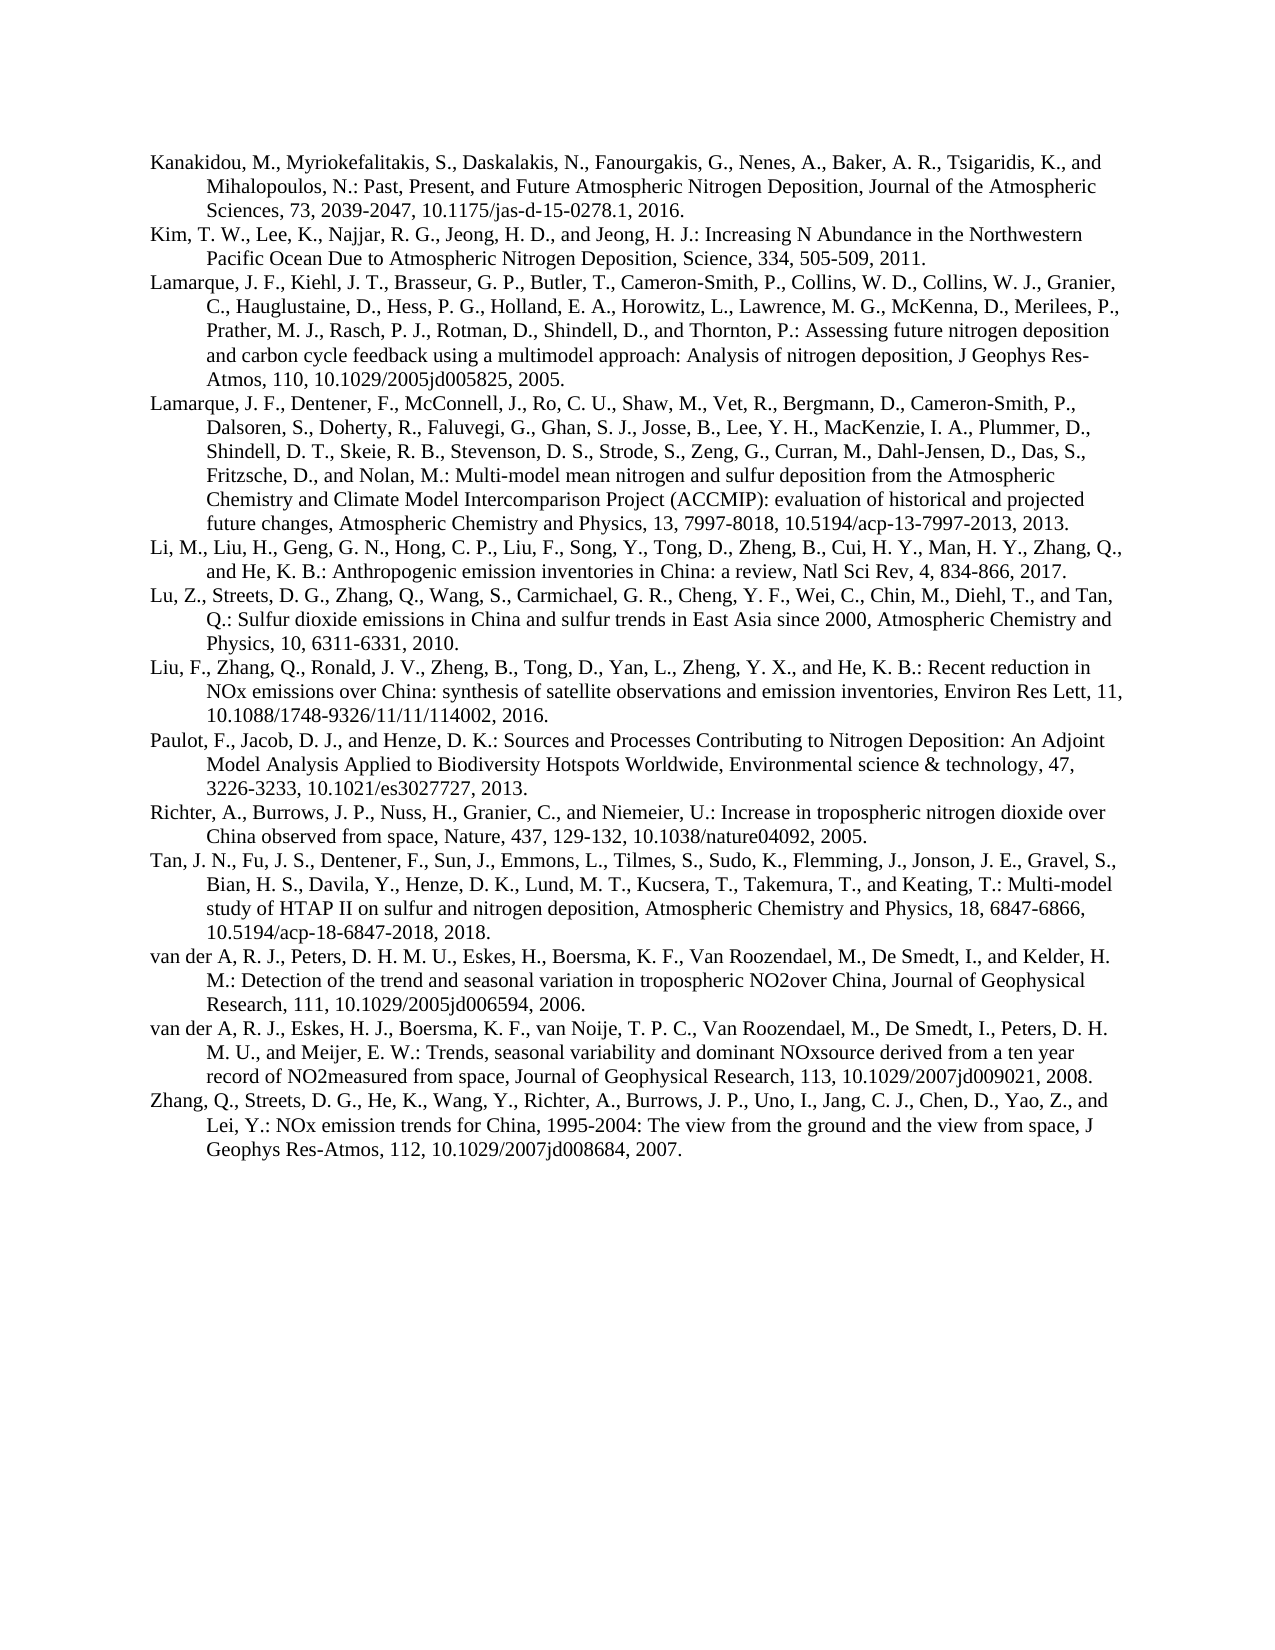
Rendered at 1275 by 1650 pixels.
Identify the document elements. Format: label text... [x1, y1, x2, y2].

text Kim, T. W., Lee, K., Najjar, R. G., Jeong, H. D., and Jeong, H. J.: Increasing N Abundance in the Northwestern Pacific Ocean Due to Atmospheric Nitrogen Deposition, Science, 334, 505-509, 2011. [150, 222, 1125, 270]
text Lamarque, J. F., Dentener, F., McConnell, J., Ro, C. U., Shaw, M., Vet, R., Bergmann, D., Cameron-Smith, P., Dalsoren, S., Doherty, R., Faluvegi, G., Ghan, S. J., Josse, B., Lee, Y. H., MacKenzie, I. A., Plummer, D., Shindell, D. T., Skeie, R. B., Stevenson, D. S., Strode, S., Zeng, G., Curran, M., Dahl-Jensen, D., Das, S., Fritzsche, D., and Nolan, M.: Multi-model mean nitrogen and sulfur deposition from the Atmospheric Chemistry and Climate Model Intercomparison Project (ACCMIP): evaluation of historical and projected future changes, Atmospheric Chemistry and Physics, 13, 7997-8018, 10.5194/acp-13-7997-2013, 2013. [150, 391, 1125, 535]
text van der A, R. J., Eskes, H. J., Boersma, K. F., van Noije, T. P. C., Van Roozendael, M., De Smedt, I., Peters, D. H. M. U., and Meijer, E. W.: Trends, seasonal variability and dominant NOxsource derived from a ten year record of NO2measured from space, Journal of Geophysical Research, 113, 10.1029/2007jd009021, 2008. [150, 1016, 1125, 1088]
text Lamarque, J. F., Kiehl, J. T., Brasseur, G. P., Butler, T., Cameron-Smith, P., Collins, W. D., Collins, W. J., Granier, C., Hauglustaine, D., Hess, P. G., Holland, E. A., Horowitz, L., Lawrence, M. G., McKenna, D., Merilees, P., Prather, M. J., Rasch, P. J., Rotman, D., Shindell, D., and Thornton, P.: Assessing future nitrogen deposition and carbon cycle feedback using a multimodel approach: Analysis of nitrogen deposition, J Geophys Res-Atmos, 110, 10.1029/2005jd005825, 2005. [150, 270, 1125, 391]
text Richter, A., Burrows, J. P., Nuss, H., Granier, C., and Niemeier, U.: Increase in tropospheric nitrogen dioxide over China observed from space, Nature, 437, 129-132, 10.1038/nature04092, 2005. [150, 800, 1125, 848]
text Zhang, Q., Streets, D. G., He, K., Wang, Y., Richter, A., Burrows, J. P., Uno, I., Jang, C. J., Chen, D., Yao, Z., and Lei, Y.: NOx emission trends for China, 1995-2004: The view from the ground and the view from space, J Geophys Res-Atmos, 112, 10.1029/2007jd008684, 2007. [150, 1088, 1125, 1161]
text Lu, Z., Streets, D. G., Zhang, Q., Wang, S., Carmichael, G. R., Cheng, Y. F., Wei, C., Chin, M., Diehl, T., and Tan, Q.: Sulfur dioxide emissions in China and sulfur trends in East Asia since 2000, Atmospheric Chemistry and Physics, 10, 6311-6331, 2010. [150, 583, 1125, 655]
text Tan, J. N., Fu, J. S., Dentener, F., Sun, J., Emmons, L., Tilmes, S., Sudo, K., Flemming, J., Jonson, J. E., Gravel, S., Bian, H. S., Davila, Y., Henze, D. K., Lund, M. T., Kucsera, T., Takemura, T., and Keating, T.: Multi-model study of HTAP II on sulfur and nitrogen deposition, Atmospheric Chemistry and Physics, 18, 6847-6866, 10.5194/acp-18-6847-2018, 2018. [150, 848, 1125, 944]
text van der A, R. J., Peters, D. H. M. U., Eskes, H., Boersma, K. F., Van Roozendael, M., De Smedt, I., and Kelder, H. M.: Detection of the trend and seasonal variation in tropospheric NO2over China, Journal of Geophysical Research, 111, 10.1029/2005jd006594, 2006. [150, 944, 1125, 1016]
text Liu, F., Zhang, Q., Ronald, J. V., Zheng, B., Tong, D., Yan, L., Zheng, Y. X., and He, K. B.: Recent reduction in NOx emissions over China: synthesis of satellite observations and emission inventories, Environ Res Lett, 11, 10.1088/1748-9326/11/11/114002, 2016. [150, 655, 1125, 727]
text Li, M., Liu, H., Geng, G. N., Hong, C. P., Liu, F., Song, Y., Tong, D., Zheng, B., Cui, H. Y., Man, H. Y., Zhang, Q., and He, K. B.: Anthropogenic emission inventories in China: a review, Natl Sci Rev, 4, 834-866, 2017. [150, 535, 1125, 583]
text Kanakidou, M., Myriokefalitakis, S., Daskalakis, N., Fanourgakis, G., Nenes, A., Baker, A. R., Tsigaridis, K., and Mihalopoulos, N.: Past, Present, and Future Atmospheric Nitrogen Deposition, Journal of the Atmospheric Sciences, 73, 2039-2047, 10.1175/jas-d-15-0278.1, 2016. [150, 150, 1125, 222]
text Paulot, F., Jacob, D. J., and Henze, D. K.: Sources and Processes Contributing to Nitrogen Deposition: An Adjoint Model Analysis Applied to Biodiversity Hotspots Worldwide, Environmental science & technology, 47, 3226-3233, 10.1021/es3027727, 2013. [150, 727, 1125, 800]
